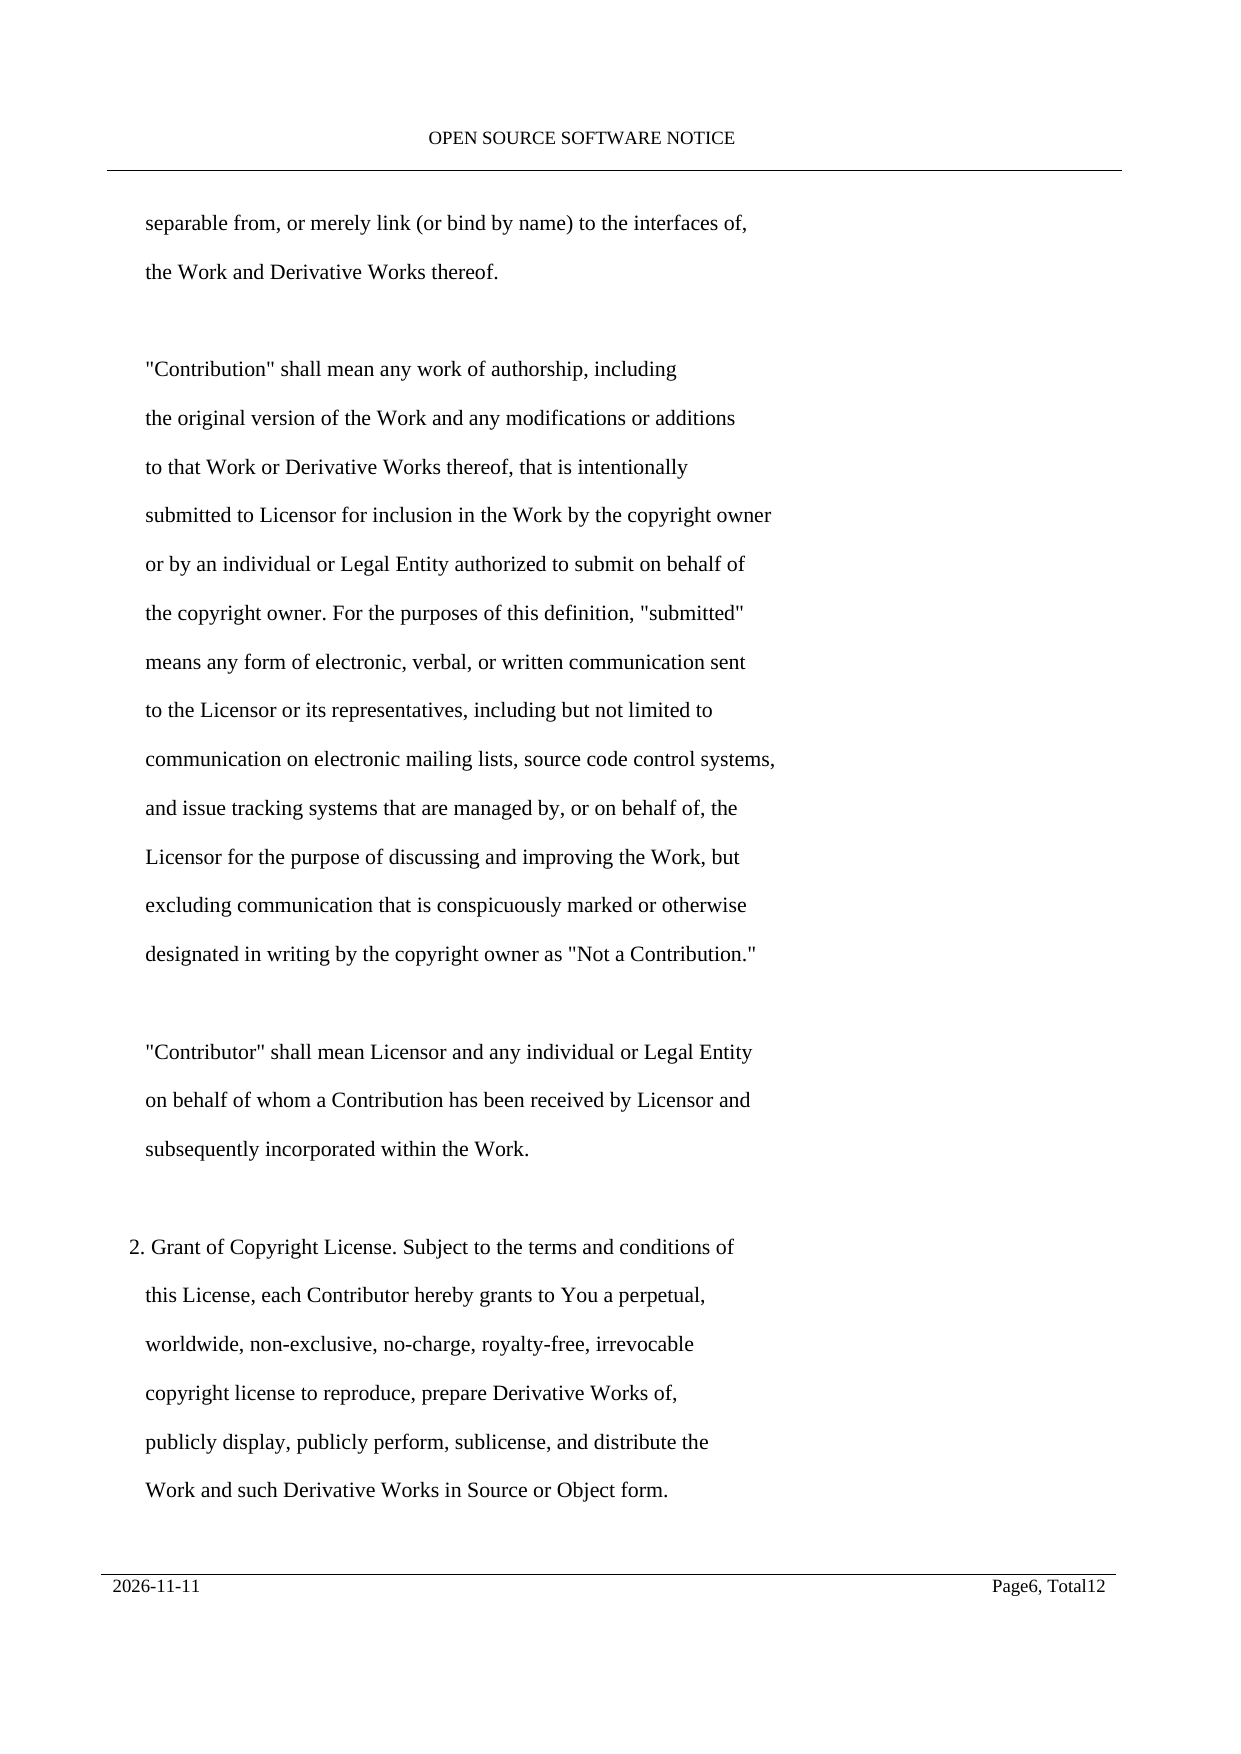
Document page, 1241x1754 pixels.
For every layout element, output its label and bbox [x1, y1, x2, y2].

text [112, 206, 1128, 1506]
